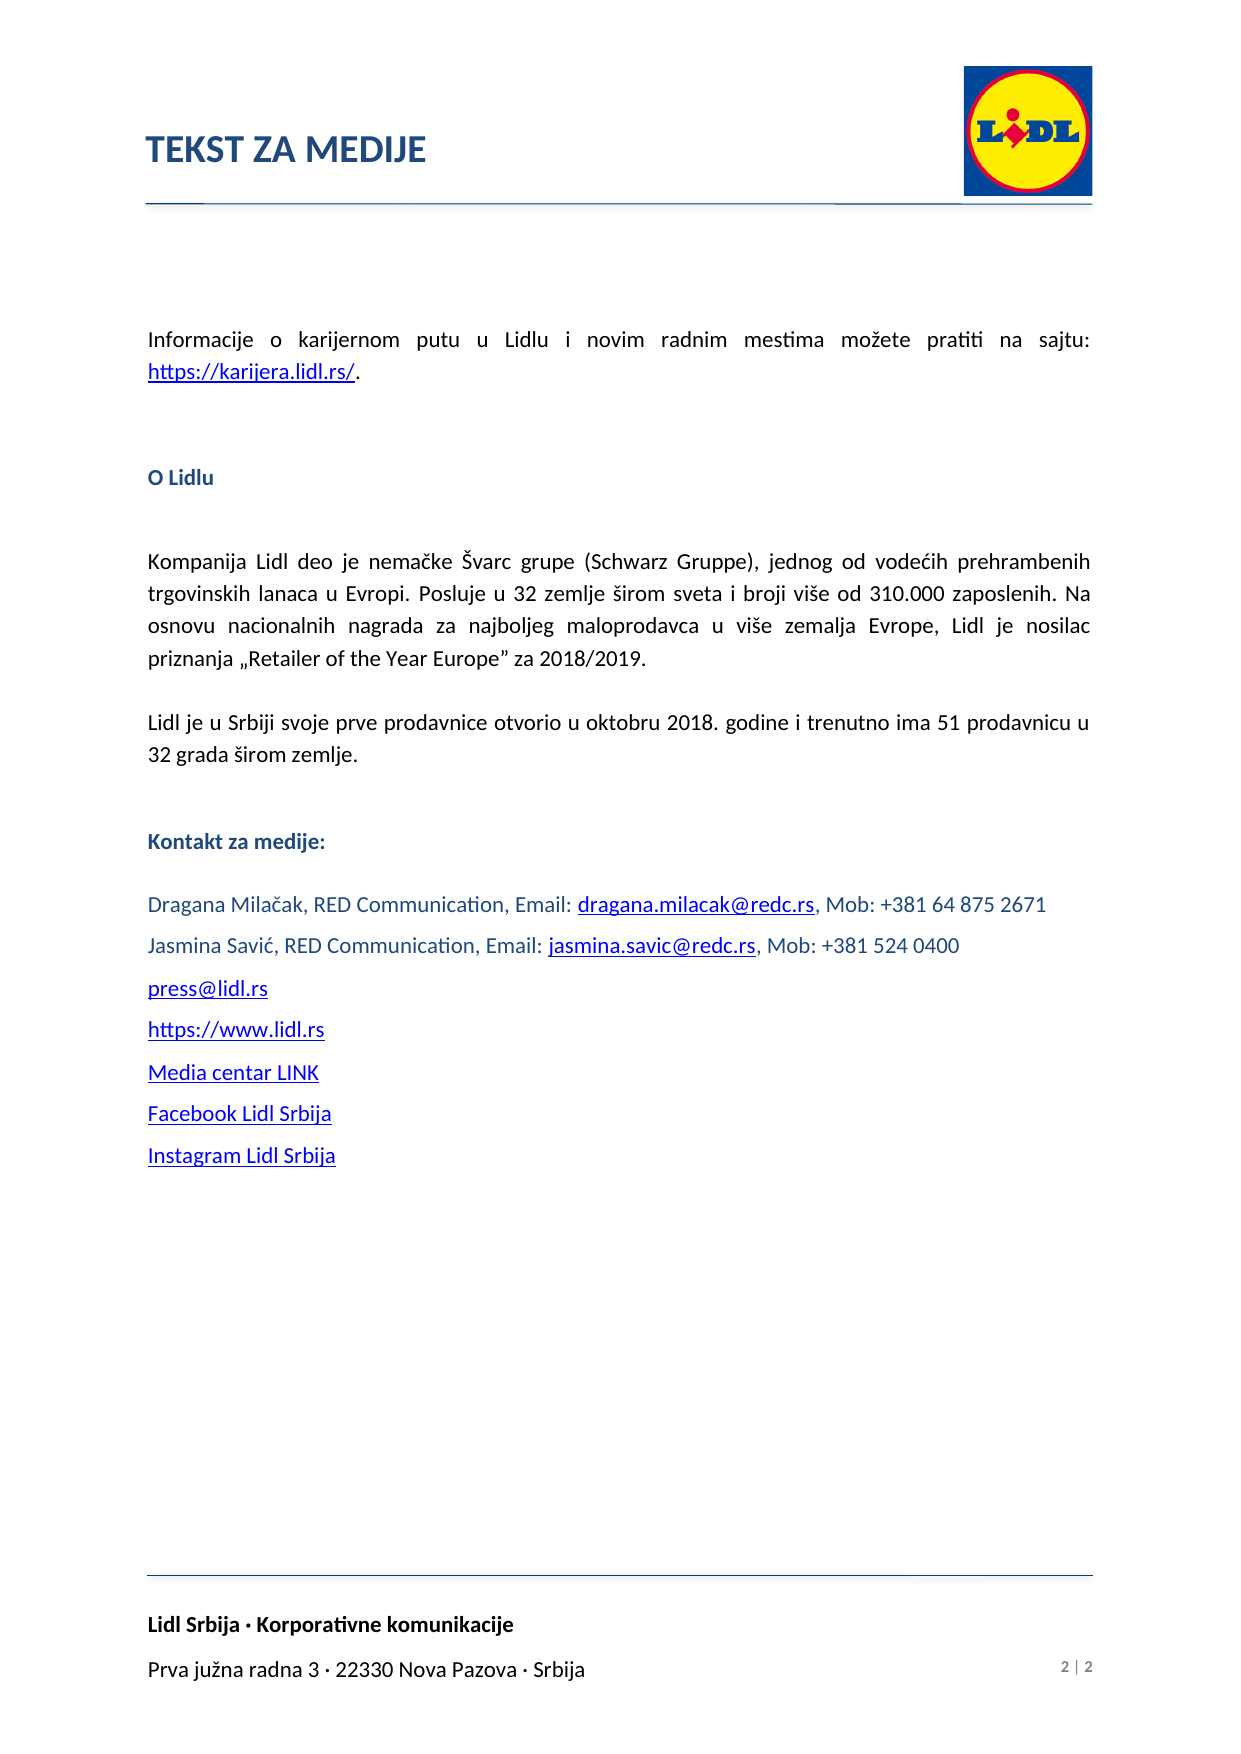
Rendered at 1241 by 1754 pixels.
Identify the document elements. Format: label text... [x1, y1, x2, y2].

text Instagram Lidl Srbija [148, 1142, 1092, 1169]
picture [963, 66, 1093, 196]
text O Lidlu [148, 463, 1092, 491]
text Media centar LINK [148, 1058, 1092, 1086]
text Informacije o karijernom putu u Lidlu i novim radnim mestima možete pratiti na sajtu: https://karijera.lidl.rs/. [148, 325, 1092, 385]
text Kompanija Lidl deo je nemačke Švarc grupe (Schwarz Gruppe), jednog od vodećih prehrambenih trgovinskih lanaca u Evropi. Posluje u 32 zemlje širom sveta i broji više od 310.000 zaposlenih. Na osnovu nacionalnih nagrada za najboljeg maloprodavca u više zemalja Evrope, Lidl je nosilac priznanja „Retailer of the Year Europe” za 2018/2019. [148, 547, 1092, 672]
text Jasmina Savić, RED Communication, Email: jasmina.savic@redc.rs, Mob: +381 524 0400 [148, 932, 1092, 960]
text Facebook Lidl Srbija [148, 1099, 1092, 1128]
text Lidl je u Srbiji svoje prve prodavnice otvorio u oktobru 2018. godine i trenutno ima 51 prodavnicu u 32 grada širom zemlje. [148, 708, 1092, 768]
text Kontakt za medije: [148, 827, 1092, 855]
text Dragana Milačak, RED Communication, Email: dragana.milacak@redc.rs, Mob: +381 64 875 2671 [148, 890, 1092, 918]
text press@lidl.rs [148, 974, 1092, 1002]
text https://www.lidl.rs [148, 1016, 1092, 1044]
